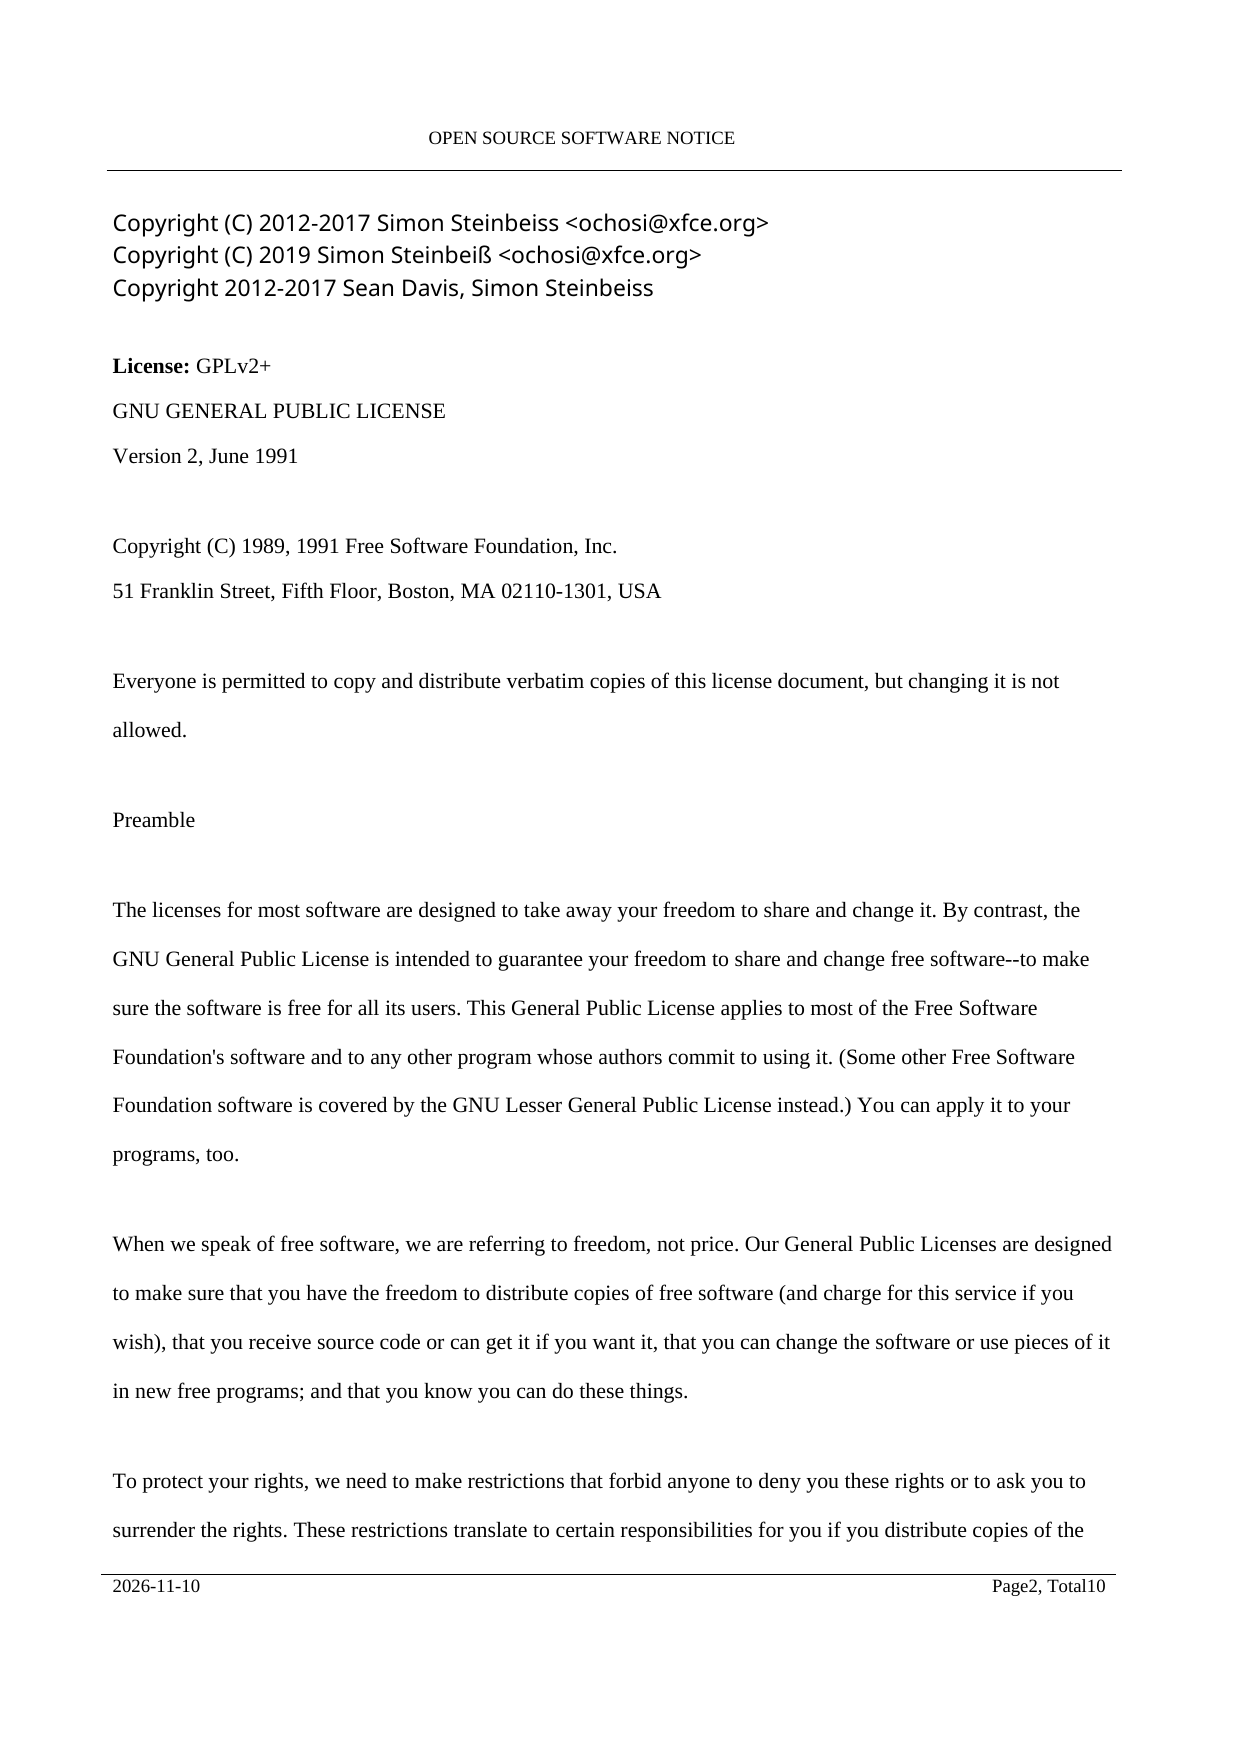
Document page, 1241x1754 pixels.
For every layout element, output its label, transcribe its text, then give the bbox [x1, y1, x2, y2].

text Copyright (C) 2019 Simon Steinbeiß <ochosi@xfce.org> [112, 239, 1128, 271]
text Everyone is permitted to copy and distribute verbatim copies of this license document, but changing it is not allowed. [112, 665, 1128, 746]
text The licenses for most software are designed to take away your freedom to share and change it. By contrast, the GNU General Public License is intended to guarantee your freedom to share and change free software--to make sure the software is free for all its users. This General Public License applies to most of the Free Software Foundation's software and to any other program whose authors commit to using it. (Some other Free Software Foundation software is covered by the GNU Lesser General Public License instead.) You can apply it to your programs, too. [112, 894, 1128, 1170]
text Copyright (C) 1989, 1991 Free Software Foundation, Inc. [112, 529, 1128, 562]
text Preamble [112, 804, 1128, 836]
text Copyright 2012-2017 Sean Davis, Simon Steinbeiss [112, 271, 1128, 304]
text GNU GENERAL PUBLIC LICENSE [112, 394, 1128, 427]
text License: GPLv2+ [112, 349, 1128, 381]
text Copyright (C) 2012-2017 Simon Steinbeiss <ochosi@xfce.org> [112, 206, 1128, 239]
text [112, 1464, 1128, 1546]
text 51 Franklin Street, Fifth Floor, Boston, MA 02110-1301, USA [112, 574, 1128, 607]
text Version 2, June 1991 [112, 439, 1128, 472]
text When we speak of free software, we are referring to freedom, not price. Our General Public Licenses are designed to make sure that you have the freedom to distribute copies of free software (and charge for this service if you wish), that you receive source code or can get it if you want it, that you can change the software or use pieces of it in new free programs; and that you know you can do these things. [112, 1228, 1128, 1407]
